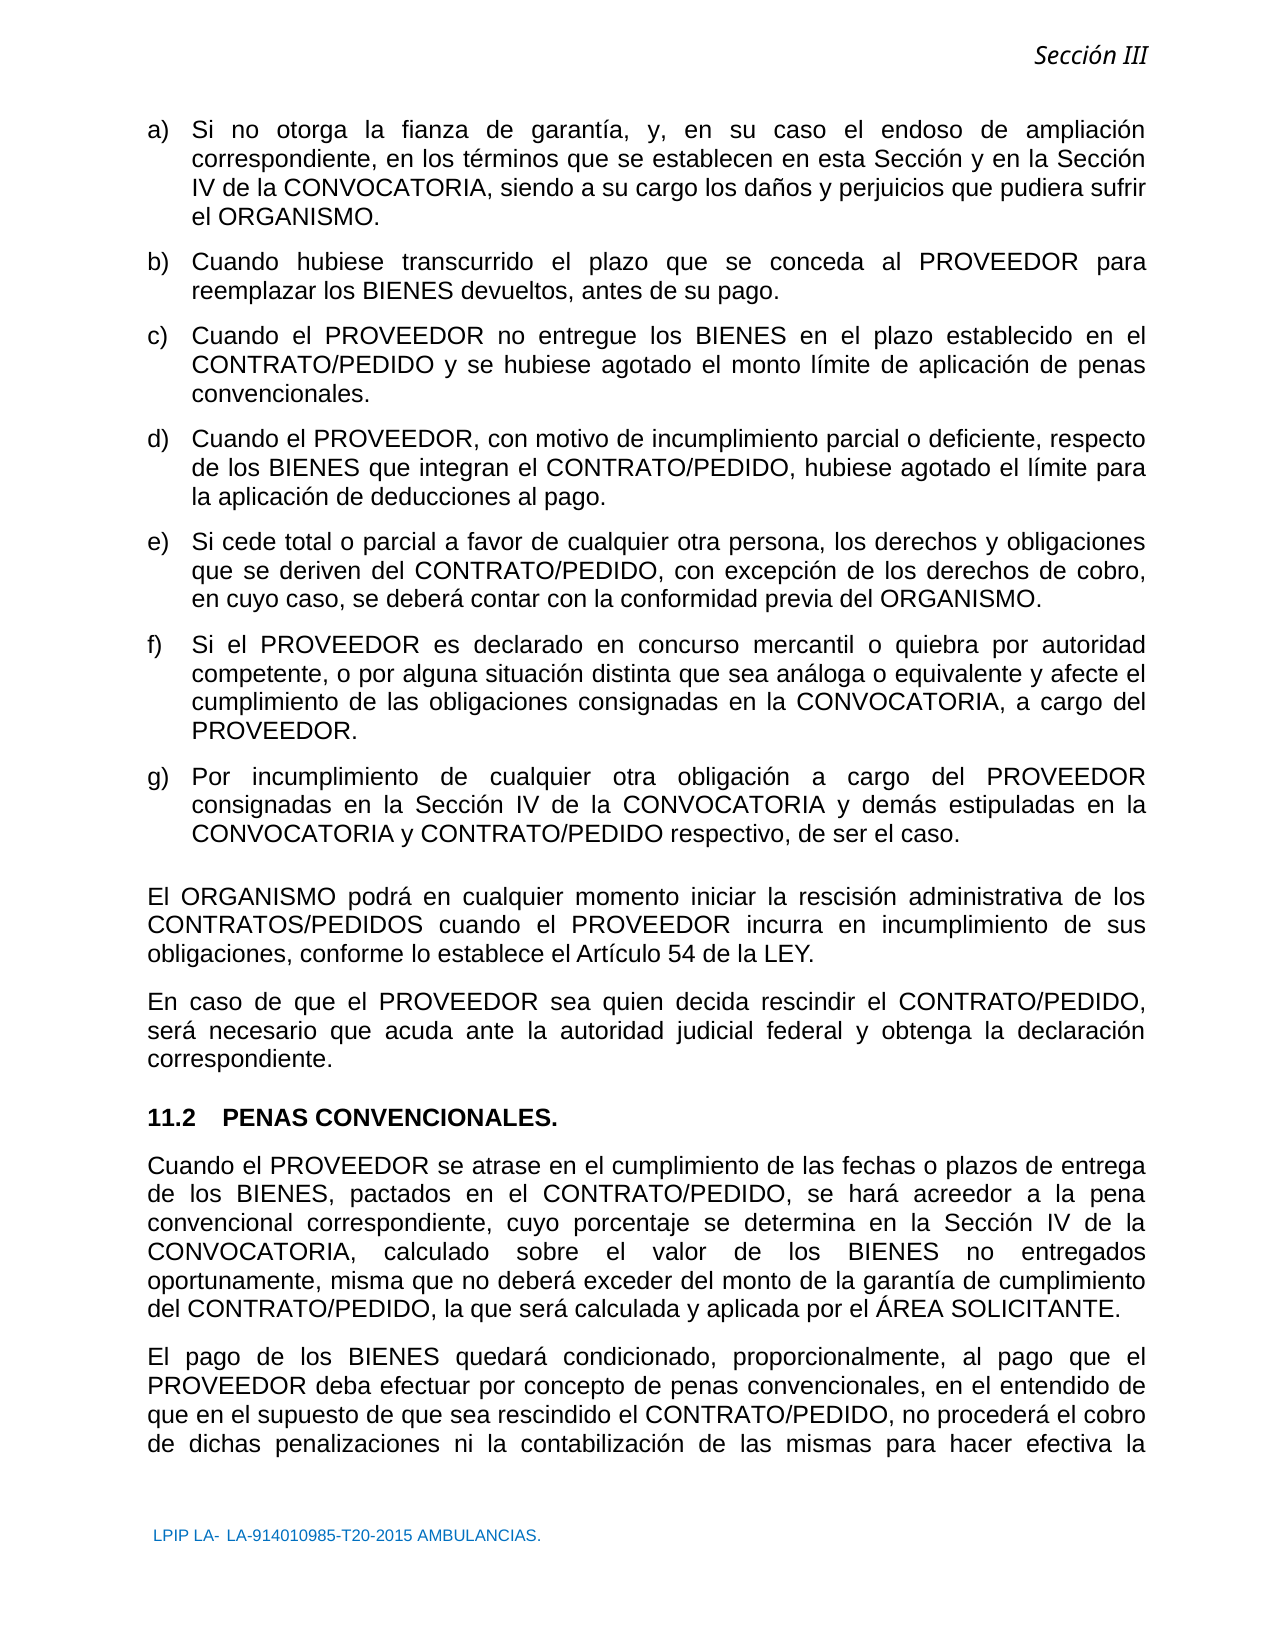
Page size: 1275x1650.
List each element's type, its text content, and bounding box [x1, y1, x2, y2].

subtitle 11.2 PENAS CONVENCIONALES. [147, 1103, 1147, 1132]
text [147, 1342, 1147, 1457]
text Cuando el PROVEEDOR se atrase en el cumplimiento de las fechas o plazos de entrega de los BIENES, pactados en el CONTRATO/PEDIDO, se hará acreedor a la pena convencional correspondiente, cuyo porcentaje se determina en la Sección IV de la CONVOCATORIA, calculado sobre el valor de los BIENES no entregados oportunamente, misma que no deberá exceder del monto de la garantía de cumplimiento del CONTRATO/PEDIDO, la que será calculada y aplicada por el ÁREA SOLICITANTE. [147, 1151, 1147, 1323]
text El ORGANISMO podrá en cualquier momento iniciar la rescisión administrativa de los CONTRATOS/PEDIDOS cuando el PROVEEDOR incurra en incumplimiento de sus obligaciones, conforme lo establece el Artículo 54 de la LEY. [147, 882, 1147, 968]
list Cuando el PROVEEDOR, con motivo de incumplimiento parcial o deficiente, respecto de los BIENES que integran el CONTRATO/PEDIDO, hubiese agotado el límite para la aplicación de deducciones al pago. [147, 424, 1147, 510]
list Si cede total o parcial a favor de cualquier otra persona, los derechos y obligaciones que se deriven del CONTRATO/PEDIDO, con excepción de los derechos de cobro, en cuyo caso, se deberá contar con la conformidad previa del ORGANISMO. [147, 527, 1147, 613]
list Si no otorga la fianza de garantía, y, en su caso el endoso de ampliación correspondiente, en los términos que se establecen en esta Sección y en la Sección IV de la CONVOCATORIA, siendo a su cargo los daños y perjuicios que pudiera sufrir el ORGANISMO. [147, 115, 1147, 230]
text En caso de que el PROVEEDOR sea quien decida rescindir el CONTRATO/PEDIDO, será necesario que acuda ante la autoridad judicial federal y obtenga la declaración correspondiente. [147, 987, 1147, 1073]
list Por incumplimiento de cualquier otra obligación a cargo del PROVEEDOR consignadas en la Sección IV de la CONVOCATORIA y demás estipuladas en la CONVOCATORIA y CONTRATO/PEDIDO respectivo, de ser el caso. [147, 762, 1147, 848]
list Cuando hubiese transcurrido el plazo que se conceda al PROVEEDOR para reemplazar los BIENES devueltos, antes de su pago. [147, 247, 1147, 304]
list Cuando el PROVEEDOR no entregue los BIENES en el plazo establecido en el CONTRATO/PEDIDO y se hubiese agotado el monto límite de aplicación de penas convencionales. [147, 321, 1147, 407]
list Si el PROVEEDOR es declarado en concurso mercantil o quiebra por autoridad competente, o por alguna situación distinta que sea análoga o equivalente y afecte el cumplimiento de las obligaciones consignadas en la CONVOCATORIA, a cargo del PROVEEDOR. [147, 630, 1147, 745]
